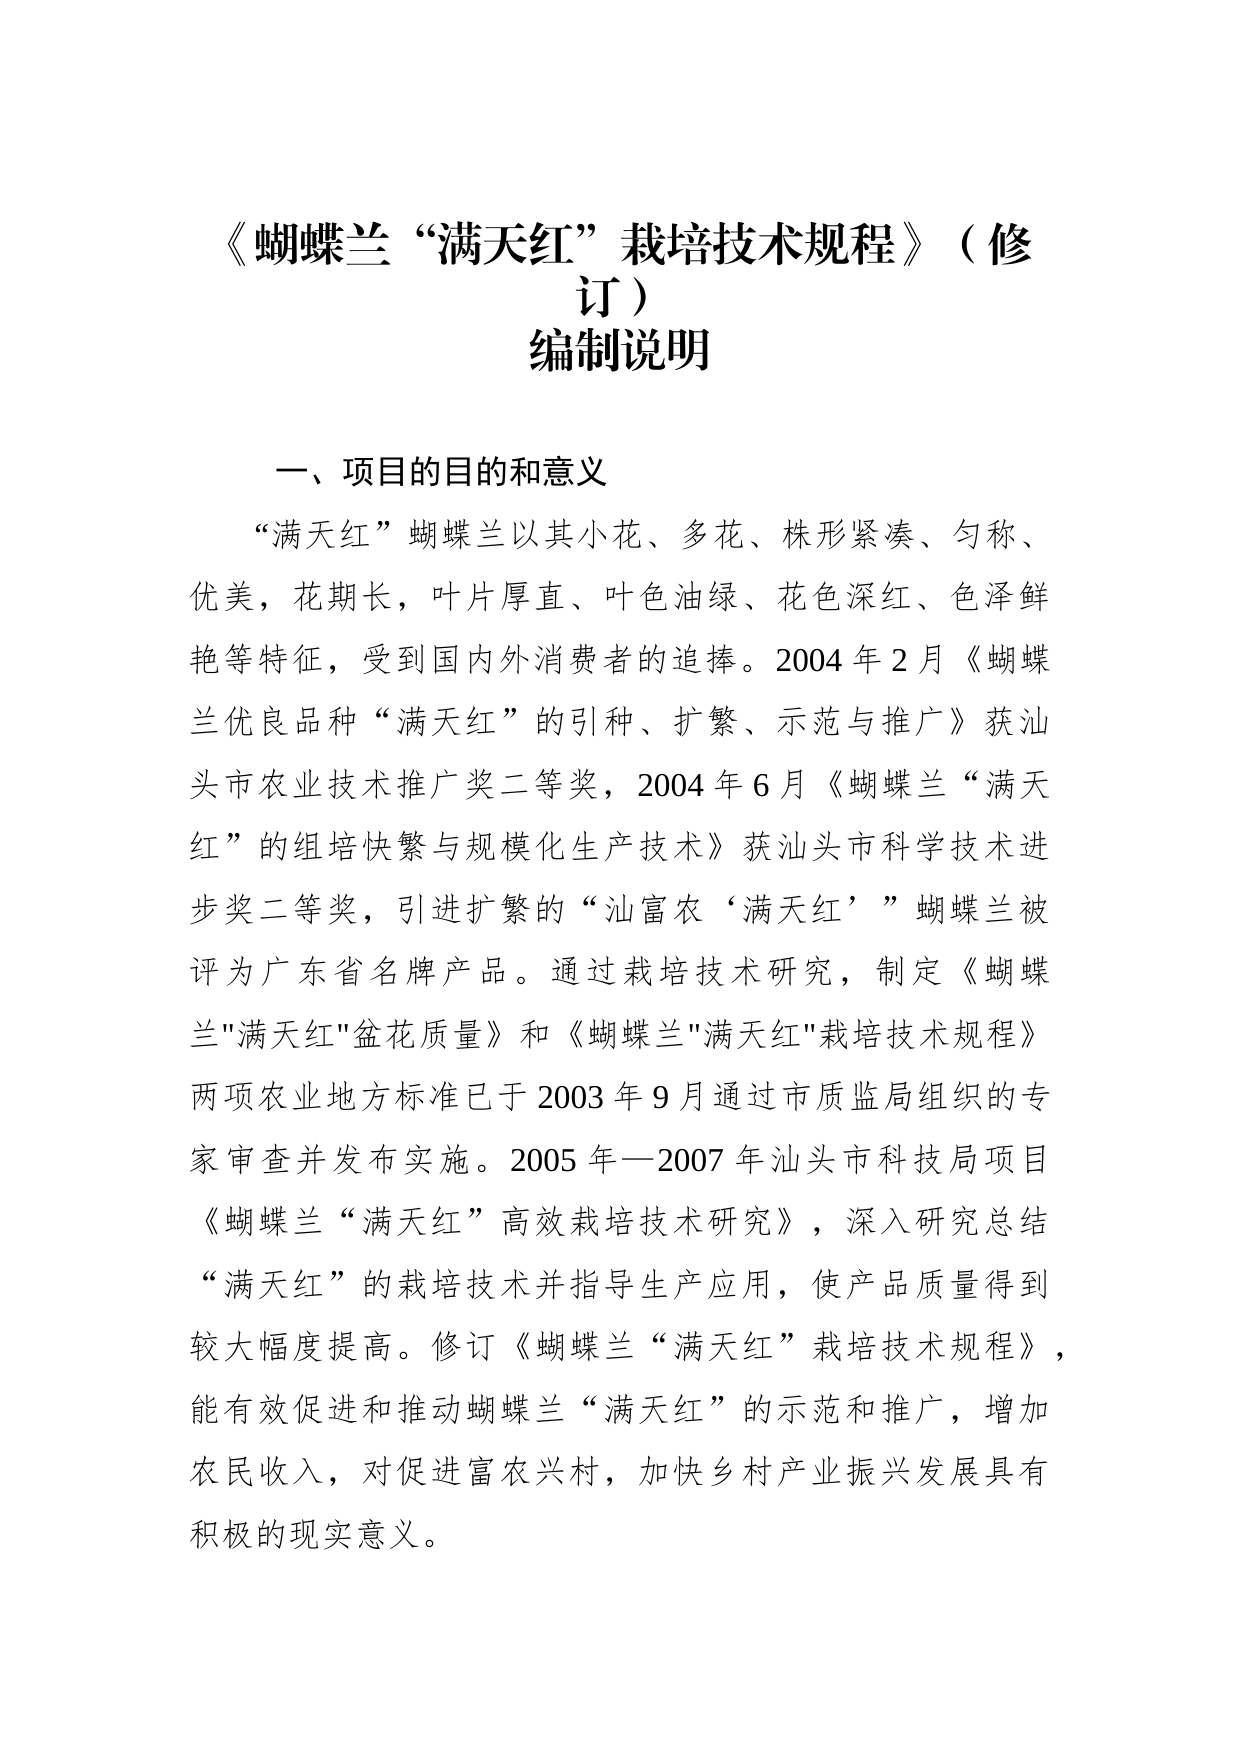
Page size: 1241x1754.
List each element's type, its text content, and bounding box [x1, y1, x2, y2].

list “满天红”蝴蝶兰以其小花、多花、株形紧凑、匀称、优美，花期长，叶片厚直、叶色油绿、花色深红、色泽鲜艳等特征，受到国内外消费者的追捧。2004年2月《蝴蝶兰优良品种“满天红”的引种、扩繁、示范与推广》获汕头市农业技术推广奖二等奖，2004年6月《蝴蝶兰“满天红”的组培快繁与规模化生产技术》获汕头市科学技术进步奖二等奖，引进扩繁的“汕富农‘满天红’”蝴蝶兰被评为广东省名牌产品。通过栽培技术研究，制定《蝴蝶兰"满天红"盆花质量》和《蝴蝶兰"满天红"栽培技术规程》两项农业地方标准已于2003年9月通过市质监局组织的专家审查并发布实施。2005年—2007年汕头市科技局项目《蝴蝶兰“满天红”高效栽培技术研究》，深入研究总结“满天红”的栽培技术并指导生产应用，使产品质量得到较大幅度提高。修订《蝴蝶兰“满天红”栽培技术规程》，能有效促进和推动蝴蝶兰“满天红”的示范和推广，增加农民收入，对促进富农兴村，加快乡村产业振兴发展具有积极的现实意义。 [187, 496, 1053, 1559]
list 项目的目的和意义 [209, 434, 1053, 496]
text 《蝴蝶兰“满天红”栽培技术规程》（修订） [187, 220, 1053, 327]
text 编制说明 [187, 327, 1053, 380]
